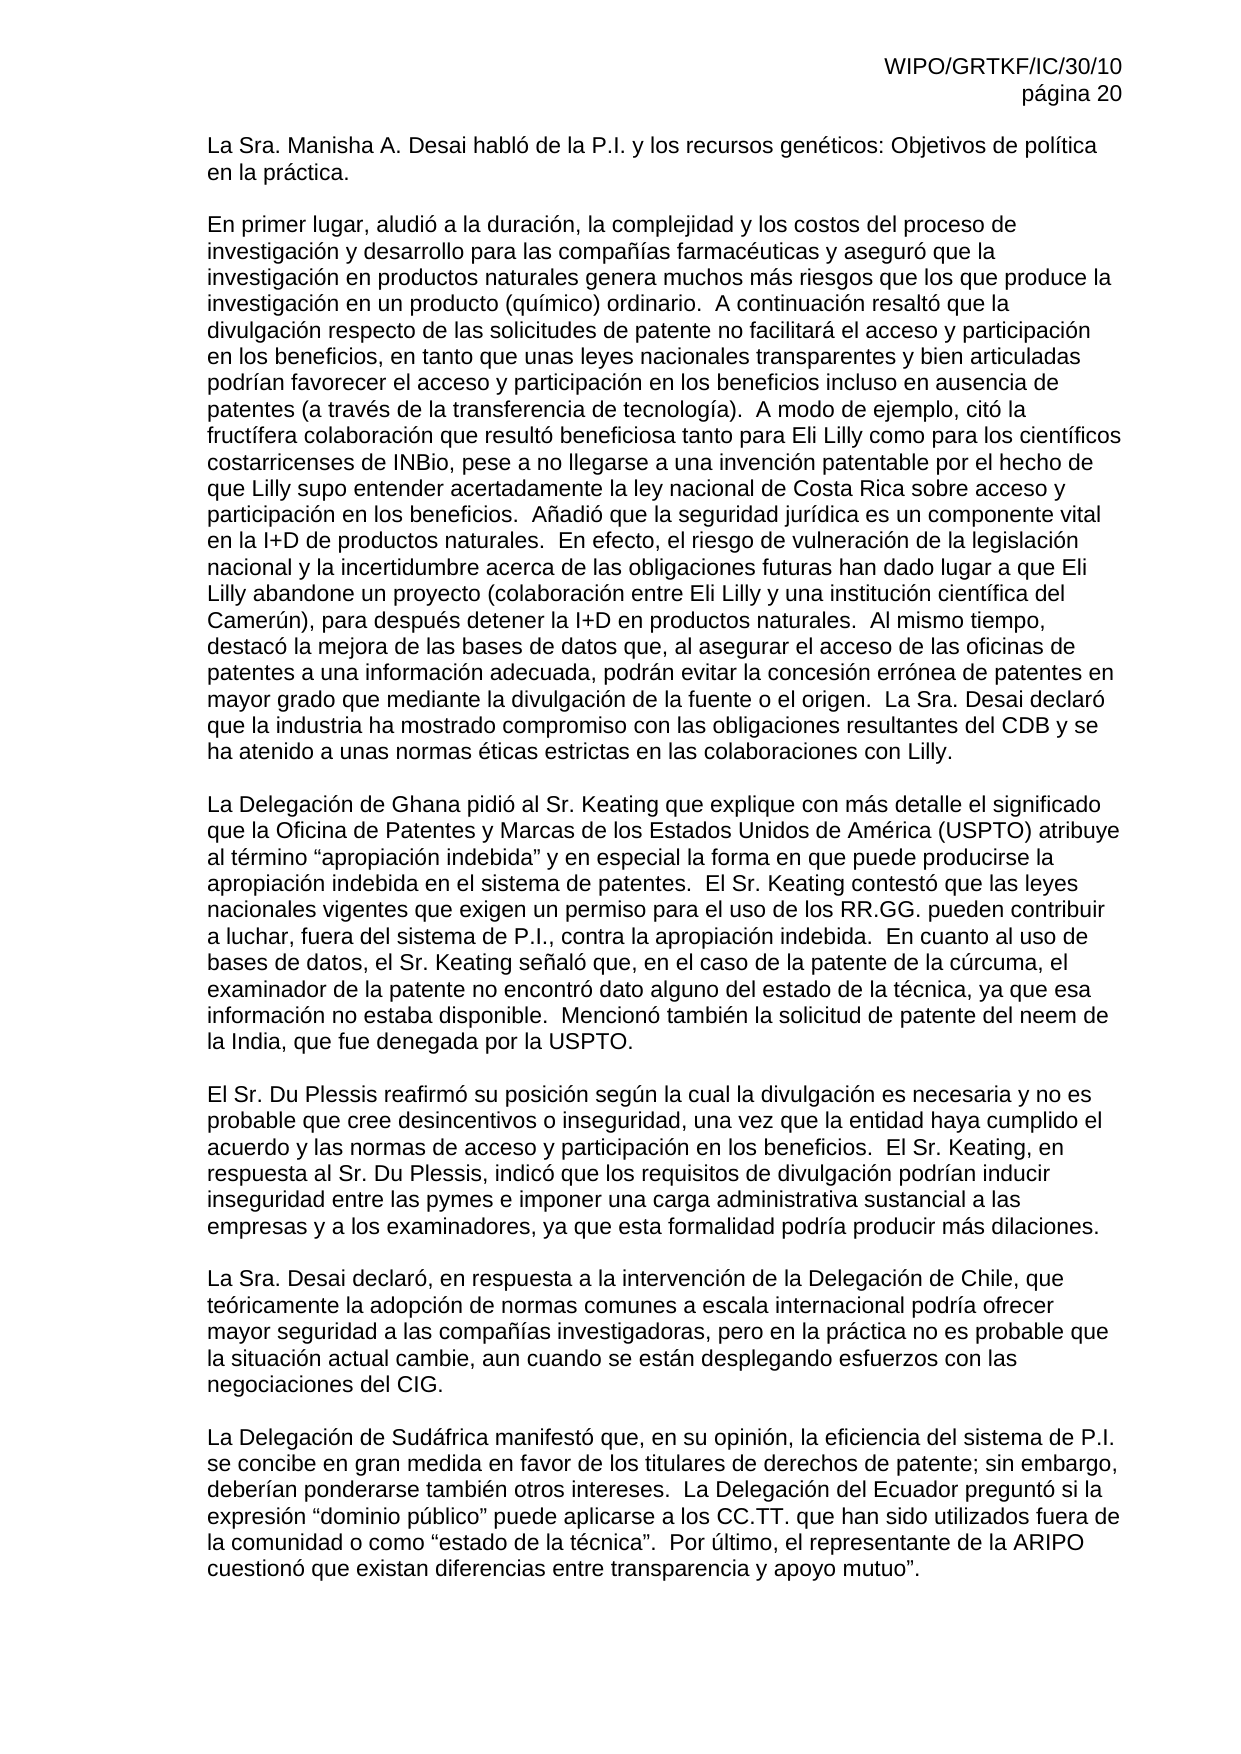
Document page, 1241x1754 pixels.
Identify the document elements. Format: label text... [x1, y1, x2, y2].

list La Delegación de Ghana pidió al Sr. Keating que explique con más detalle el significado que la Oficina de Patentes y Marcas de los Estados Unidos de América (USPTO) atribuye al término “apropiación indebida” y en especial la forma en que puede producirse la apropiación indebida en el sistema de patentes. El Sr. Keating contestó que las leyes nacionales vigentes que exigen un permiso para el uso de los RR.GG. pueden contribuir a luchar, fuera del sistema de P.I., contra la apropiación indebida. En cuanto al uso de bases de datos, el Sr. Keating señaló que, en el caso de la patente de la cúrcuma, el examinador de la patente no encontró dato alguno del estado de la técnica, ya que esa información no estaba disponible. Mencionó también la solicitud de patente del neem de la India, que fue denegada por la USPTO. [207, 791, 1122, 1054]
list La Delegación de Sudáfrica manifestó que, en su opinión, la eficiencia del sistema de P.I. se concibe en gran medida en favor de los titulares de derechos de patente; sin embargo, deberían ponderarse también otros intereses. La Delegación del Ecuador preguntó si la expresión “dominio público” puede aplicarse a los CC.TT. que han sido utilizados fuera de la comunidad o como “estado de la técnica”. Por último, el representante de la ARIPO cuestionó que existan diferencias entre transparencia y apoyo mutuo”. [207, 1423, 1122, 1582]
list El Sr. Du Plessis reafirmó su posición según la cual la divulgación es necesaria y no es probable que cree desincentivos o inseguridad, una vez que la entidad haya cumplido el acuerdo y las normas de acceso y participación en los beneficios. El Sr. Keating, en respuesta al Sr. Du Plessis, indicó que los requisitos de divulgación podrían inducir inseguridad entre las pymes e imponer una carga administrativa sustancial a las empresas y a los examinadores, ya que esta formalidad podría producir más dilaciones. [207, 1081, 1122, 1239]
list La Sra. Desai declaró, en respuesta a la intervención de la Delegación de Chile, que teóricamente la adopción de normas comunes a escala internacional podría ofrecer mayor seguridad a las compañías investigadoras, pero en la práctica no es probable que la situación actual cambie, aun cuando se están desplegando esfuerzos con las negociaciones del CIG. [207, 1265, 1122, 1397]
list La Sra. Manisha A. Desai habló de la P.I. y los recursos genéticos: Objetivos de política en la práctica. [207, 132, 1122, 185]
list En primer lugar, aludió a la duración, la complejidad y los costos del proceso de investigación y desarrollo para las compañías farmacéuticas y aseguró que la investigación en productos naturales genera muchos más riesgos que los que produce la investigación en un producto (químico) ordinario. A continuación resaltó que la divulgación respecto de las solicitudes de patente no facilitará el acceso y participación en los beneficios, en tanto que unas leyes nacionales transparentes y bien articuladas podrían favorecer el acceso y participación en los beneficios incluso en ausencia de patentes (a través de la transferencia de tecnología). A modo de ejemplo, citó la fructífera colaboración que resultó beneficiosa tanto para Eli Lilly como para los científicos costarricenses de INBio, pese a no llegarse a una invención patentable por el hecho de que Lilly supo entender acertadamente la ley nacional de Costa Rica sobre acceso y participación en los beneficios. Añadió que la seguridad jurídica es un componente vital en la I+D de productos naturales. En efecto, el riesgo de vulneración de la legislación nacional y la incertidumbre acerca de las obligaciones futuras han dado lugar a que Eli Lilly abandone un proyecto (colaboración entre Eli Lilly y una institución científica del Camerún), para después detener la I+D en productos naturales. Al mismo tiempo, destacó la mejora de las bases de datos que, al asegurar el acceso de las oficinas de patentes a una información adecuada, podrán evitar la concesión errónea de patentes en mayor grado que mediante la divulgación de la fuente o el origen. La Sra. Desai declaró que la industria ha mostrado compromiso con las obligaciones resultantes del CDB y se ha atenido a unas normas éticas estrictas en las colaboraciones con Lilly. [207, 211, 1122, 765]
